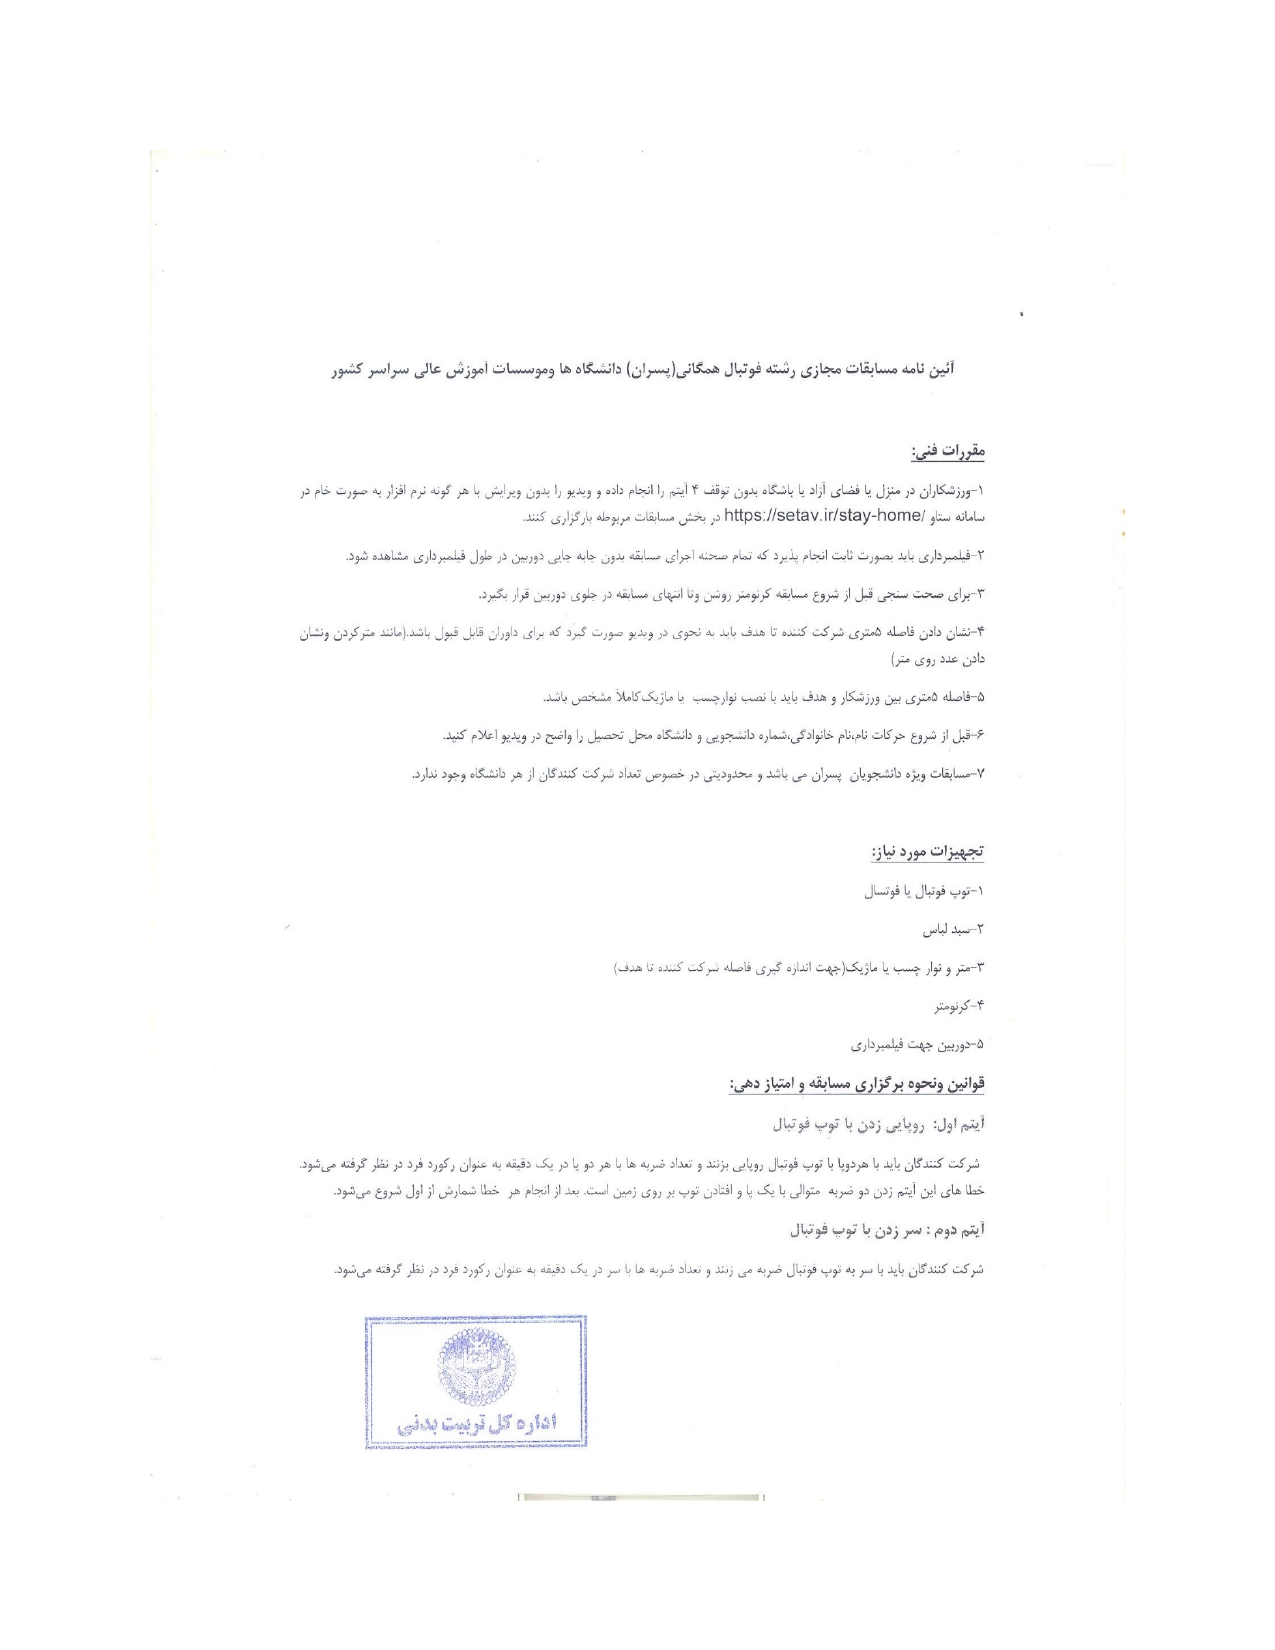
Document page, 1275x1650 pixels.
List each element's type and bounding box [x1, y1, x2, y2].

picture [150, 150, 1125, 1501]
